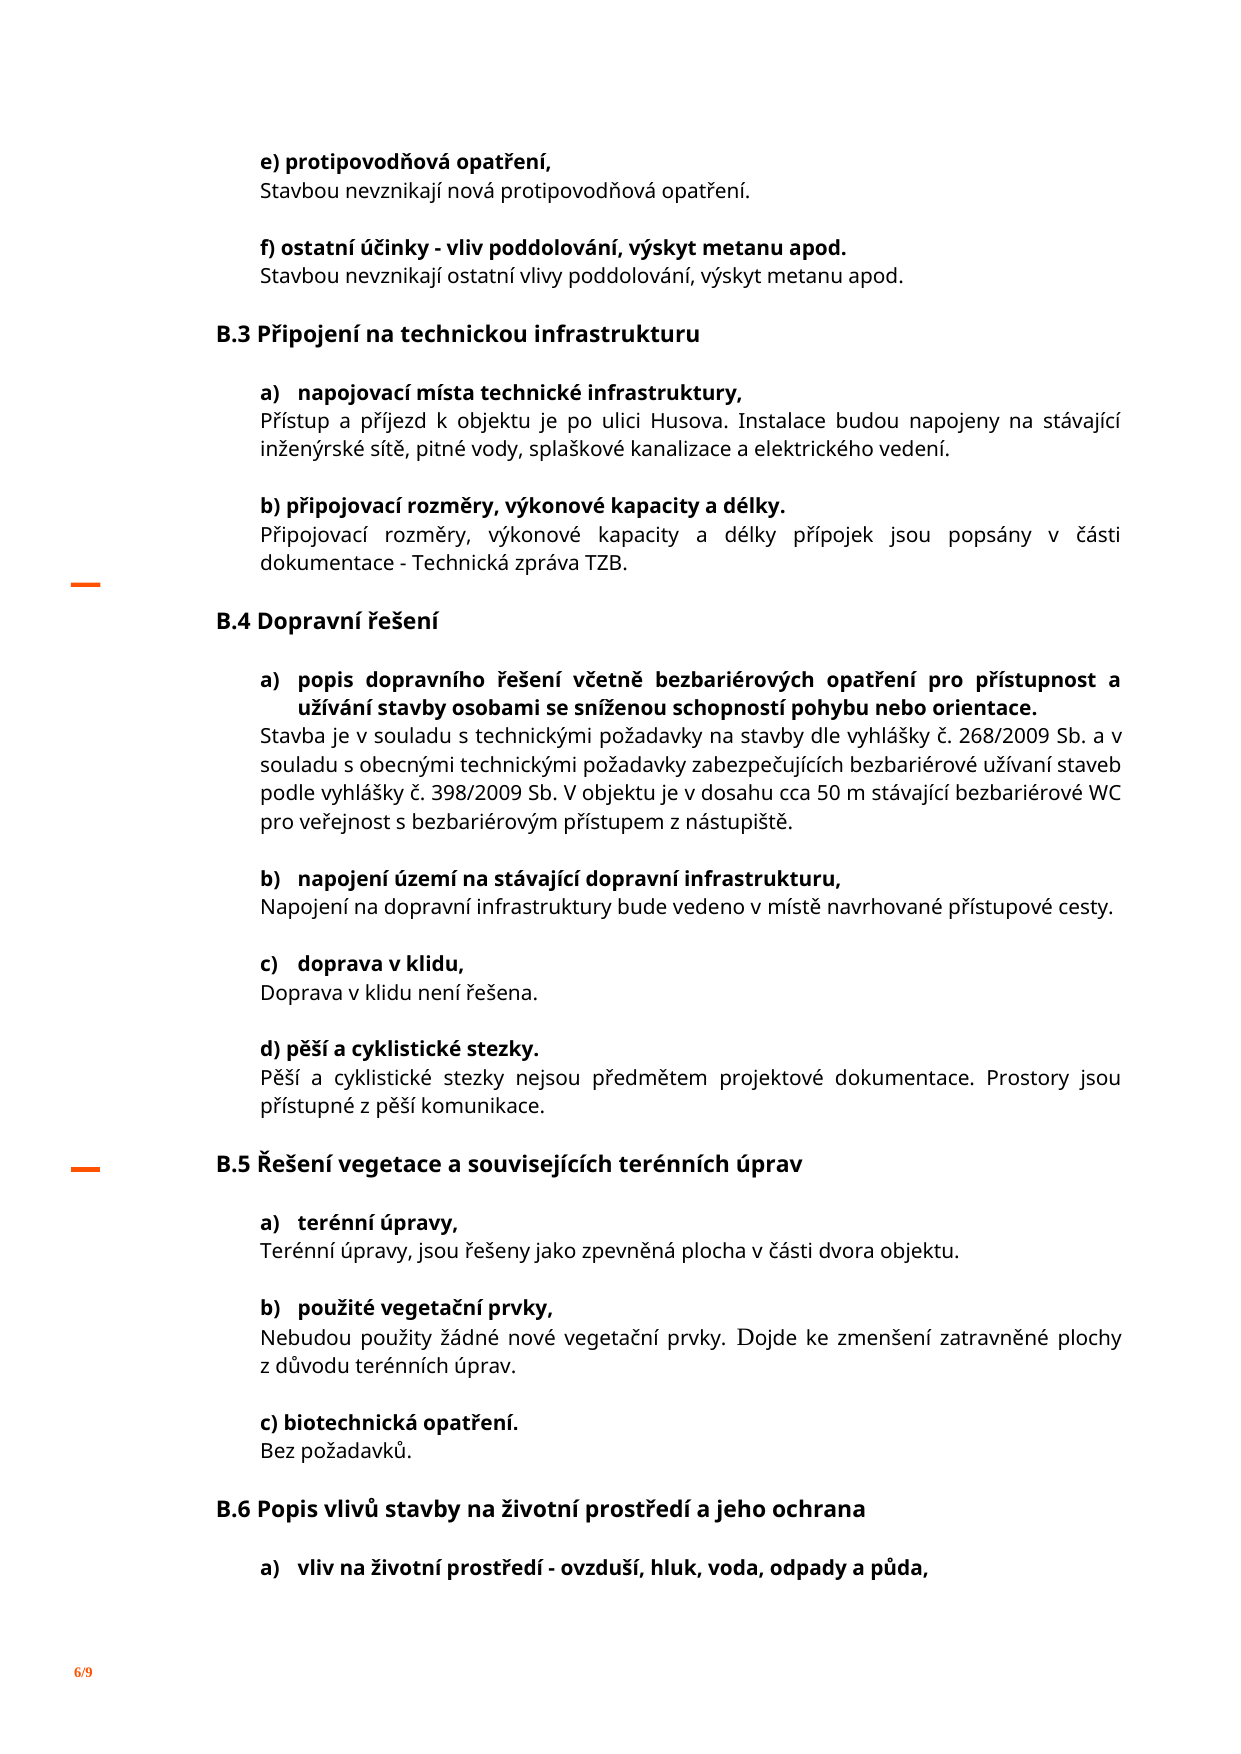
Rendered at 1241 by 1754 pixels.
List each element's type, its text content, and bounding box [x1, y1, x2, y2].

text b) připojovací rozměry, výkonové kapacity a délky. [260, 491, 1122, 520]
text d) pěší a cyklistické stezky. [260, 1034, 1122, 1063]
text Bez požadavků. [260, 1436, 1122, 1465]
text Stavba je v souladu s technickými požadavky na stavby dle vyhlášky č. 268/2009 Sb. a v souladu s obecnými technickými požadavky zabezpečujících bezbariérové užívaní staveb podle vyhlášky č. 398/2009 Sb. V objektu je v dosahu cca 50 m stávající bezbariérové WC pro veřejnost s bezbariérovým přístupem z nástupiště. [260, 722, 1122, 835]
text B.6 Popis vlivů stavby na životní prostředí a jeho ochrana [216, 1493, 1122, 1524]
text f) ostatní účinky - vliv poddolování, výskyt metanu apod. [260, 233, 1122, 261]
list doprava v klidu, [260, 949, 1122, 978]
text Terénní úpravy, jsou řešeny jako zpevněná plocha v části dvora objektu. [260, 1236, 1122, 1265]
list napojení území na stávající dopravní infrastrukturu, [260, 864, 1122, 892]
list popis dopravního řešení včetně bezbariérových opatření pro přístupnost a užívání stavby osobami se sníženou schopností pohybu nebo orientace. [260, 665, 1122, 722]
text B.4 Dopravní řešení [216, 605, 1122, 636]
text Doprava v klidu není řešena. [260, 978, 1122, 1006]
text B.5 Řešení vegetace a souvisejících terénních úprav [216, 1148, 1122, 1179]
list použité vegetační prvky, [260, 1293, 1122, 1322]
text Připojovací rozměry, výkonové kapacity a délky přípojek jsou popsány v části dokumentace - Technická zpráva TZB. [260, 520, 1122, 577]
text c) biotechnická opatření. [260, 1408, 1122, 1436]
text Stavbou nevznikají nová protipovodňová opatření. [260, 176, 1122, 204]
text e) protipovodňová opatření, [260, 147, 1122, 176]
text Přístup a příjezd k objektu je po ulici Husova. Instalace budou napojeny na stávající inženýrské sítě, pitné vody, splaškové kanalizace a elektrického vedení. [260, 406, 1122, 463]
list terénní úpravy, [260, 1208, 1122, 1236]
text Stavbou nevznikají ostatní vlivy poddolování, výskyt metanu apod. [260, 261, 1122, 289]
text Pěší a cyklistické stezky nejsou předmětem projektové dokumentace. Prostory jsou přístupné z pěší komunikace. [260, 1063, 1122, 1120]
list vliv na životní prostředí - ovzduší, hluk, voda, odpady a půda, [260, 1553, 1122, 1581]
list napojovací místa technické infrastruktury, [260, 378, 1122, 406]
text Nebudou použity žádné nové vegetační prvky. Dojde ke zmenšení zatravněné plochy z důvodu terénních úprav. [260, 1322, 1122, 1379]
text Napojení na dopravní infrastruktury bude vedeno v místě navrhované přístupové cesty. [260, 892, 1122, 921]
text B.3 Připojení na technickou infrastrukturu [216, 318, 1122, 349]
